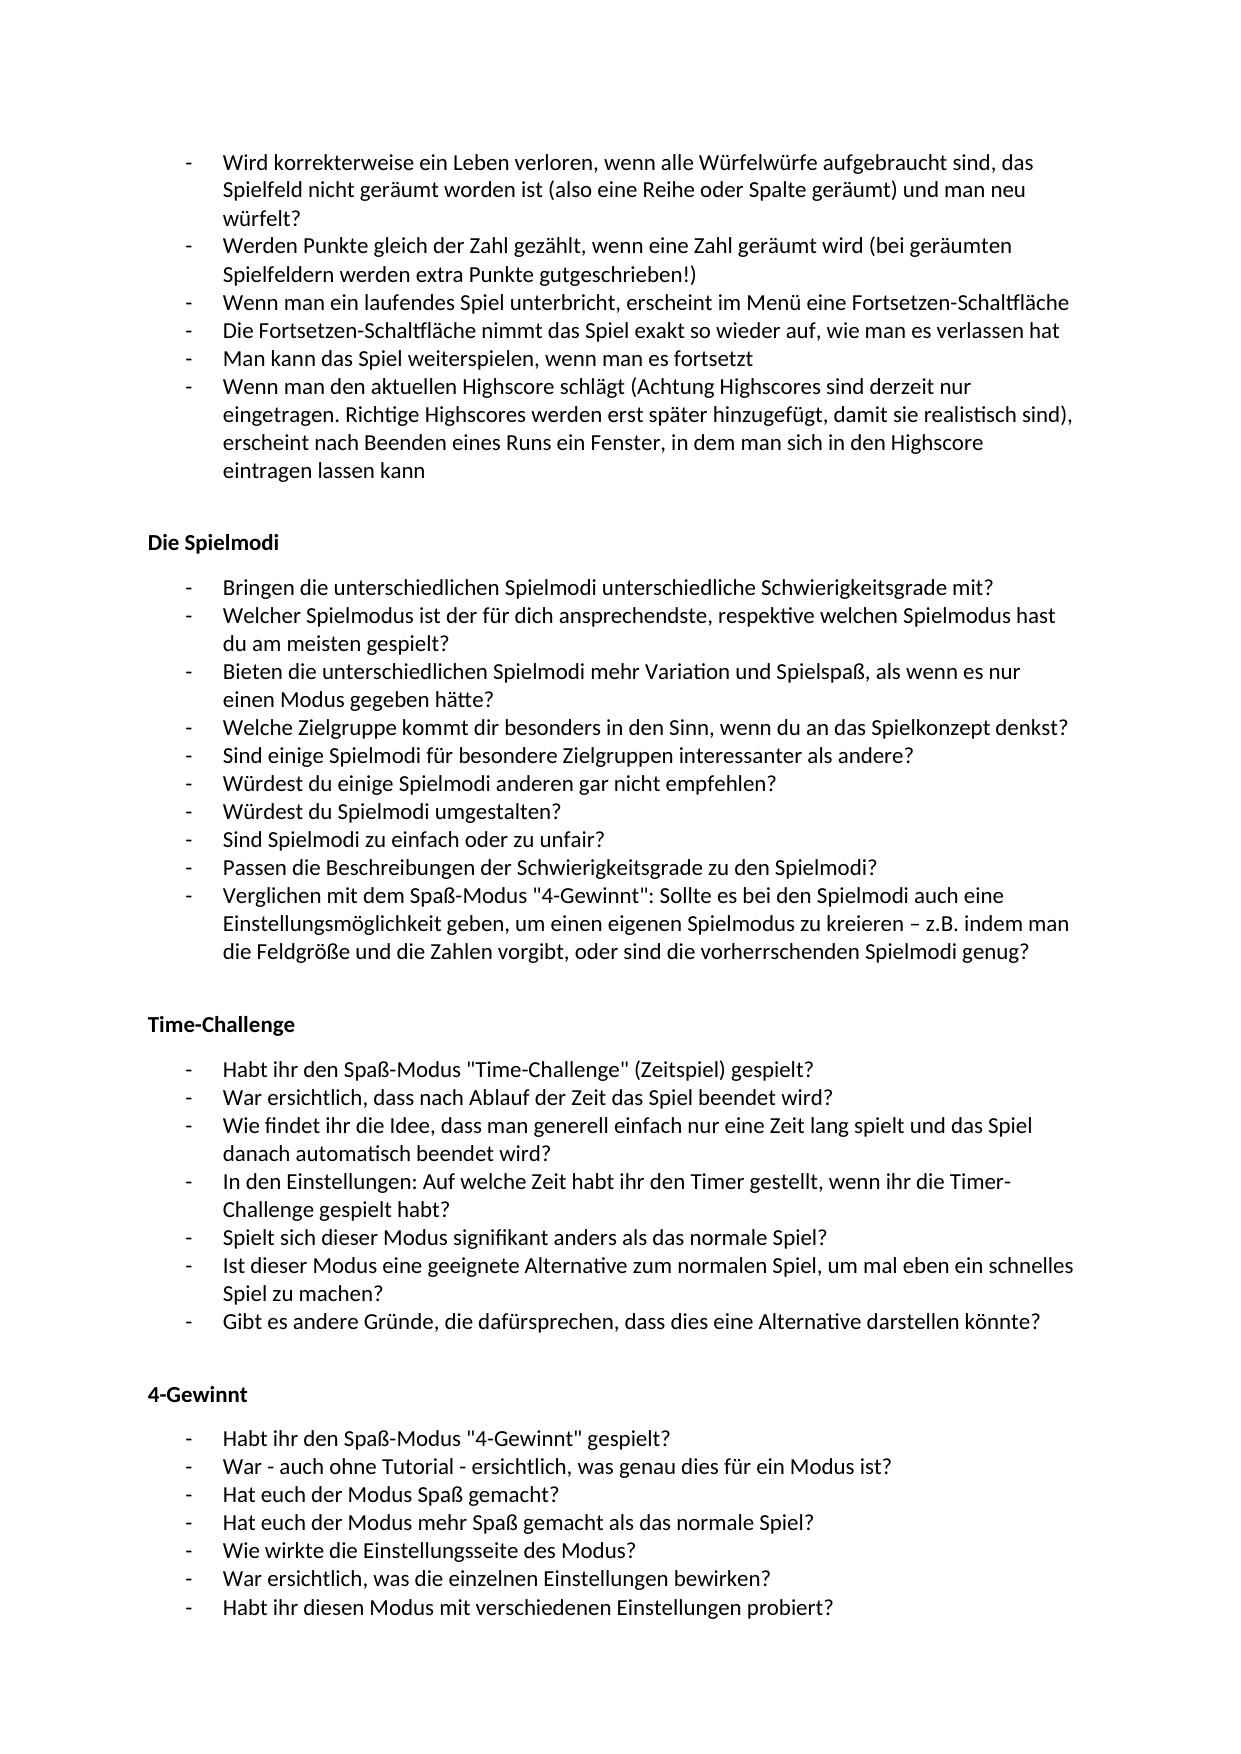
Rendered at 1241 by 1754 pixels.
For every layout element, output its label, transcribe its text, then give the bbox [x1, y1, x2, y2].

text 4-Gewinnt [148, 1380, 1078, 1408]
list Bringen die unterschiedlichen Spielmodi unterschiedliche Schwierigkeitsgrade mit? [185, 573, 1078, 601]
list Passen die Beschreibungen der Schwierigkeitsgrade zu den Spielmodi? [185, 853, 1078, 881]
list Sind einige Spielmodi für besondere Zielgruppen interessanter als andere? [185, 741, 1078, 769]
list Werden Punkte gleich der Zahl gezählt, wenn eine Zahl geräumt wird (bei geräumten Spielfeldern werden extra Punkte gutgeschrieben!) [185, 232, 1078, 288]
list Habt ihr den Spaß-Modus "4-Gewinnt" gespielt? [185, 1424, 1078, 1452]
list Würdest du Spielmodi umgestalten? [185, 797, 1078, 825]
list Welche Zielgruppe kommt dir besonders in den Sinn, wenn du an das Spielkonzept denkst? [185, 713, 1078, 741]
list Wenn man den aktuellen Highscore schlägt (Achtung Highscores sind derzeit nur eingetragen. Richtige Highscores werden erst später hinzugefügt, damit sie realistisch sind), erscheint nach Beenden eines Runs ein Fenster, in dem man sich in den Highscore eintragen lassen kann [185, 372, 1078, 484]
list Wie wirkte die Einstellungsseite des Modus? [185, 1537, 1078, 1564]
list Habt ihr diesen Modus mit verschiedenen Einstellungen probiert? [185, 1593, 1078, 1621]
list Gibt es andere Gründe, die dafürsprechen, dass dies eine Alternative darstellen könnte? [185, 1307, 1078, 1335]
text Die Spielmodi [148, 528, 1078, 557]
list War - auch ohne Tutorial - ersichtlich, was genau dies für ein Modus ist? [185, 1452, 1078, 1481]
list Verglichen mit dem Spaß-Modus "4-Gewinnt": Sollte es bei den Spielmodi auch eine Einstellungsmöglichkeit geben, um einen eigenen Spielmodus zu kreieren – z.B. indem man die Feldgröße und die Zahlen vorgibt, oder sind die vorherrschenden Spielmodi genug? [185, 881, 1078, 966]
list Wie findet ihr die Idee, dass man generell einfach nur eine Zeit lang spielt und das Spiel danach automatisch beendet wird? [185, 1111, 1078, 1167]
list Hat euch der Modus mehr Spaß gemacht als das normale Spiel? [185, 1508, 1078, 1537]
list War ersichtlich, was die einzelnen Einstellungen bewirken? [185, 1564, 1078, 1593]
list Spielt sich dieser Modus signifikant anders als das normale Spiel? [185, 1223, 1078, 1251]
list Man kann das Spiel weiterspielen, wenn man es fortsetzt [185, 344, 1078, 372]
list Hat euch der Modus Spaß gemacht? [185, 1481, 1078, 1508]
list War ersichtlich, dass nach Ablauf der Zeit das Spiel beendet wird? [185, 1083, 1078, 1111]
list Die Fortsetzen-Schaltfläche nimmt das Spiel exakt so wieder auf, wie man es verlassen hat [185, 316, 1078, 344]
text Time-Challenge [148, 1010, 1078, 1038]
list Ist dieser Modus eine geeignete Alternative zum normalen Spiel, um mal eben ein schnelles Spiel zu machen? [185, 1251, 1078, 1307]
list In den Einstellungen: Auf welche Zeit habt ihr den Timer gestellt, wenn ihr die Timer-Challenge gespielt habt? [185, 1167, 1078, 1223]
list Wird korrekterweise ein Leben verloren, wenn alle Würfelwürfe aufgebraucht sind, das Spielfeld nicht geräumt worden ist (also eine Reihe oder Spalte geräumt) und man neu würfelt? [185, 148, 1078, 232]
list Sind Spielmodi zu einfach oder zu unfair? [185, 825, 1078, 853]
list Welcher Spielmodus ist der für dich ansprechendste, respektive welchen Spielmodus hast du am meisten gespielt? [185, 601, 1078, 657]
list Wenn man ein laufendes Spiel unterbricht, erscheint im Menü eine Fortsetzen-Schaltfläche [185, 288, 1078, 316]
list Bieten die unterschiedlichen Spielmodi mehr Variation und Spielspaß, als wenn es nur einen Modus gegeben hätte? [185, 657, 1078, 713]
list Habt ihr den Spaß-Modus "Time-Challenge" (Zeitspiel) gespielt? [185, 1055, 1078, 1083]
list Würdest du einige Spielmodi anderen gar nicht empfehlen? [185, 769, 1078, 797]
